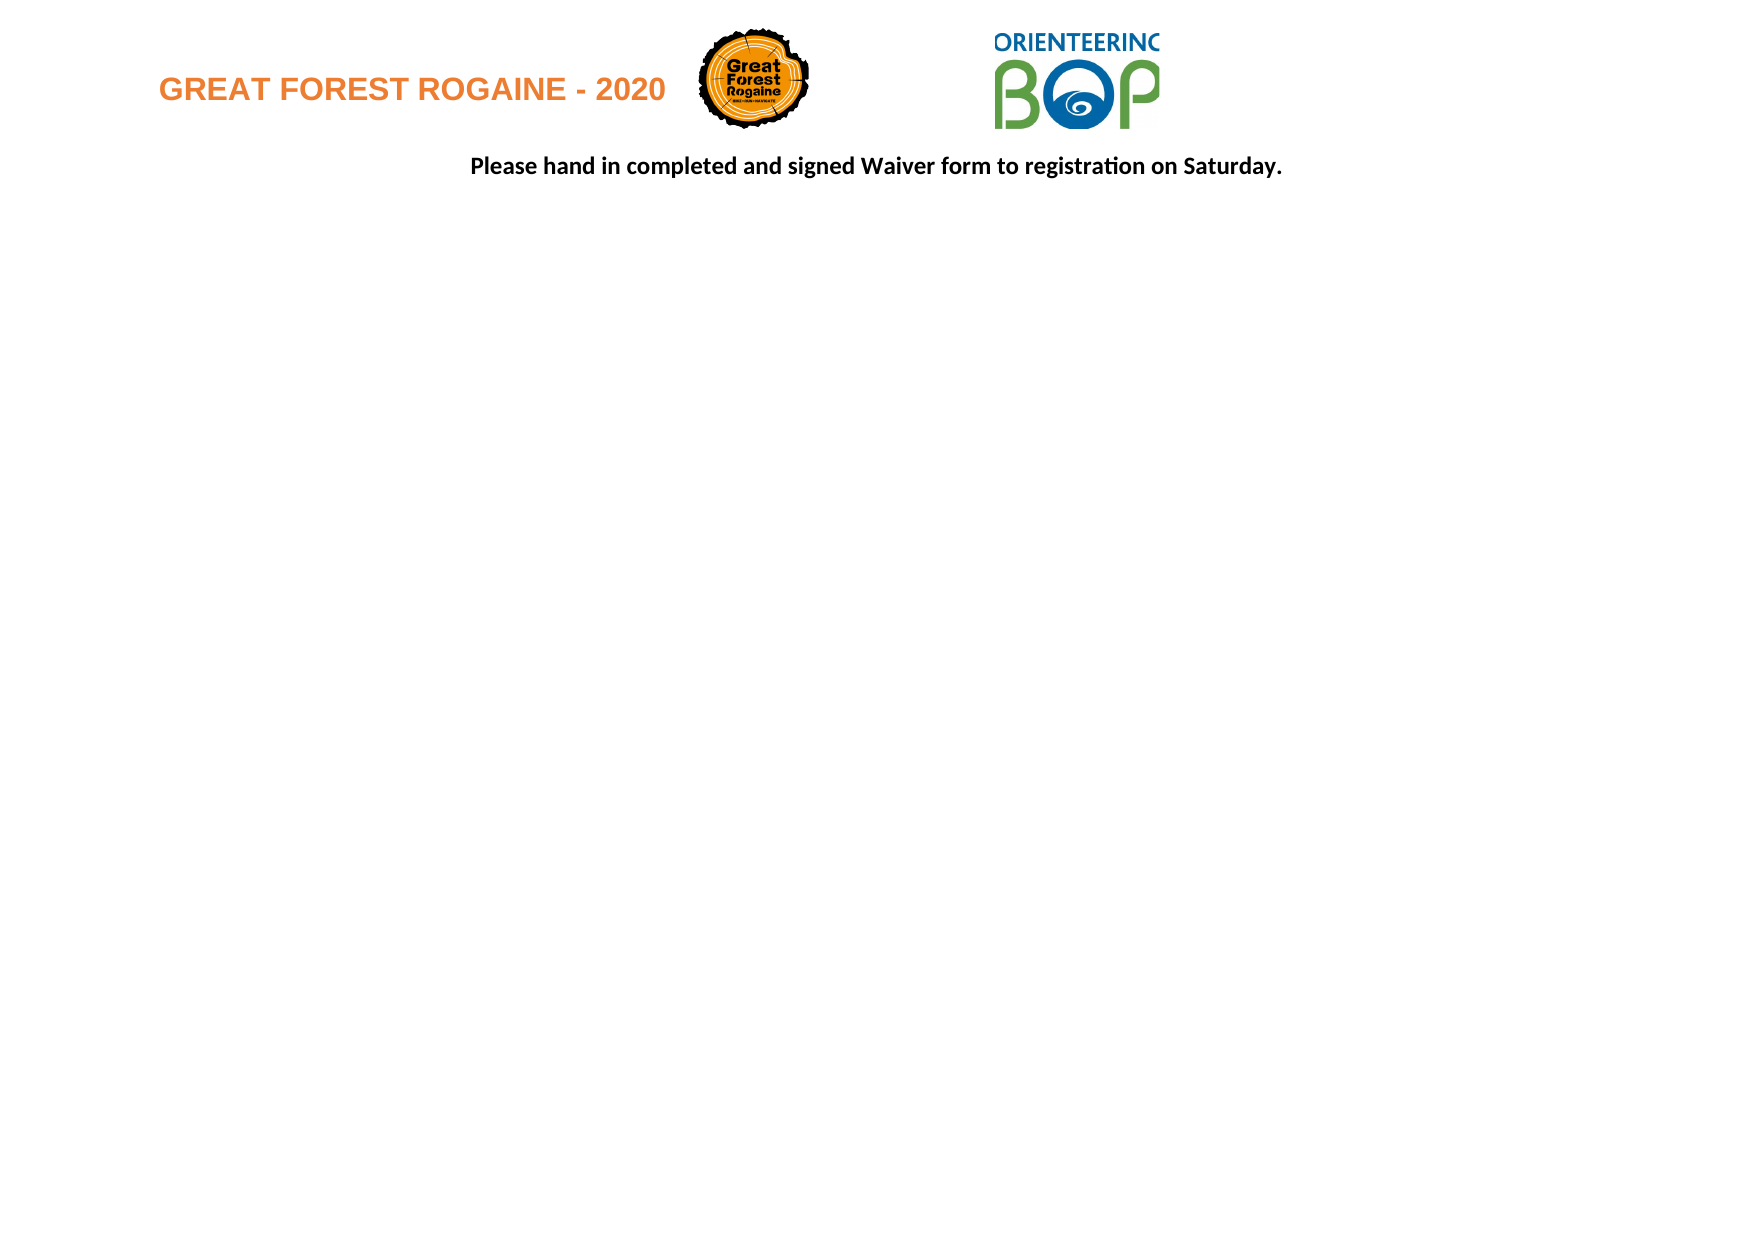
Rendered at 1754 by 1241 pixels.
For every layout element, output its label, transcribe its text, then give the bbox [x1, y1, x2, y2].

text Please hand in completed and signed Waiver form to registration on Saturday. [150, 150, 1604, 181]
picture [696, 21, 809, 135]
picture [993, 33, 1160, 128]
